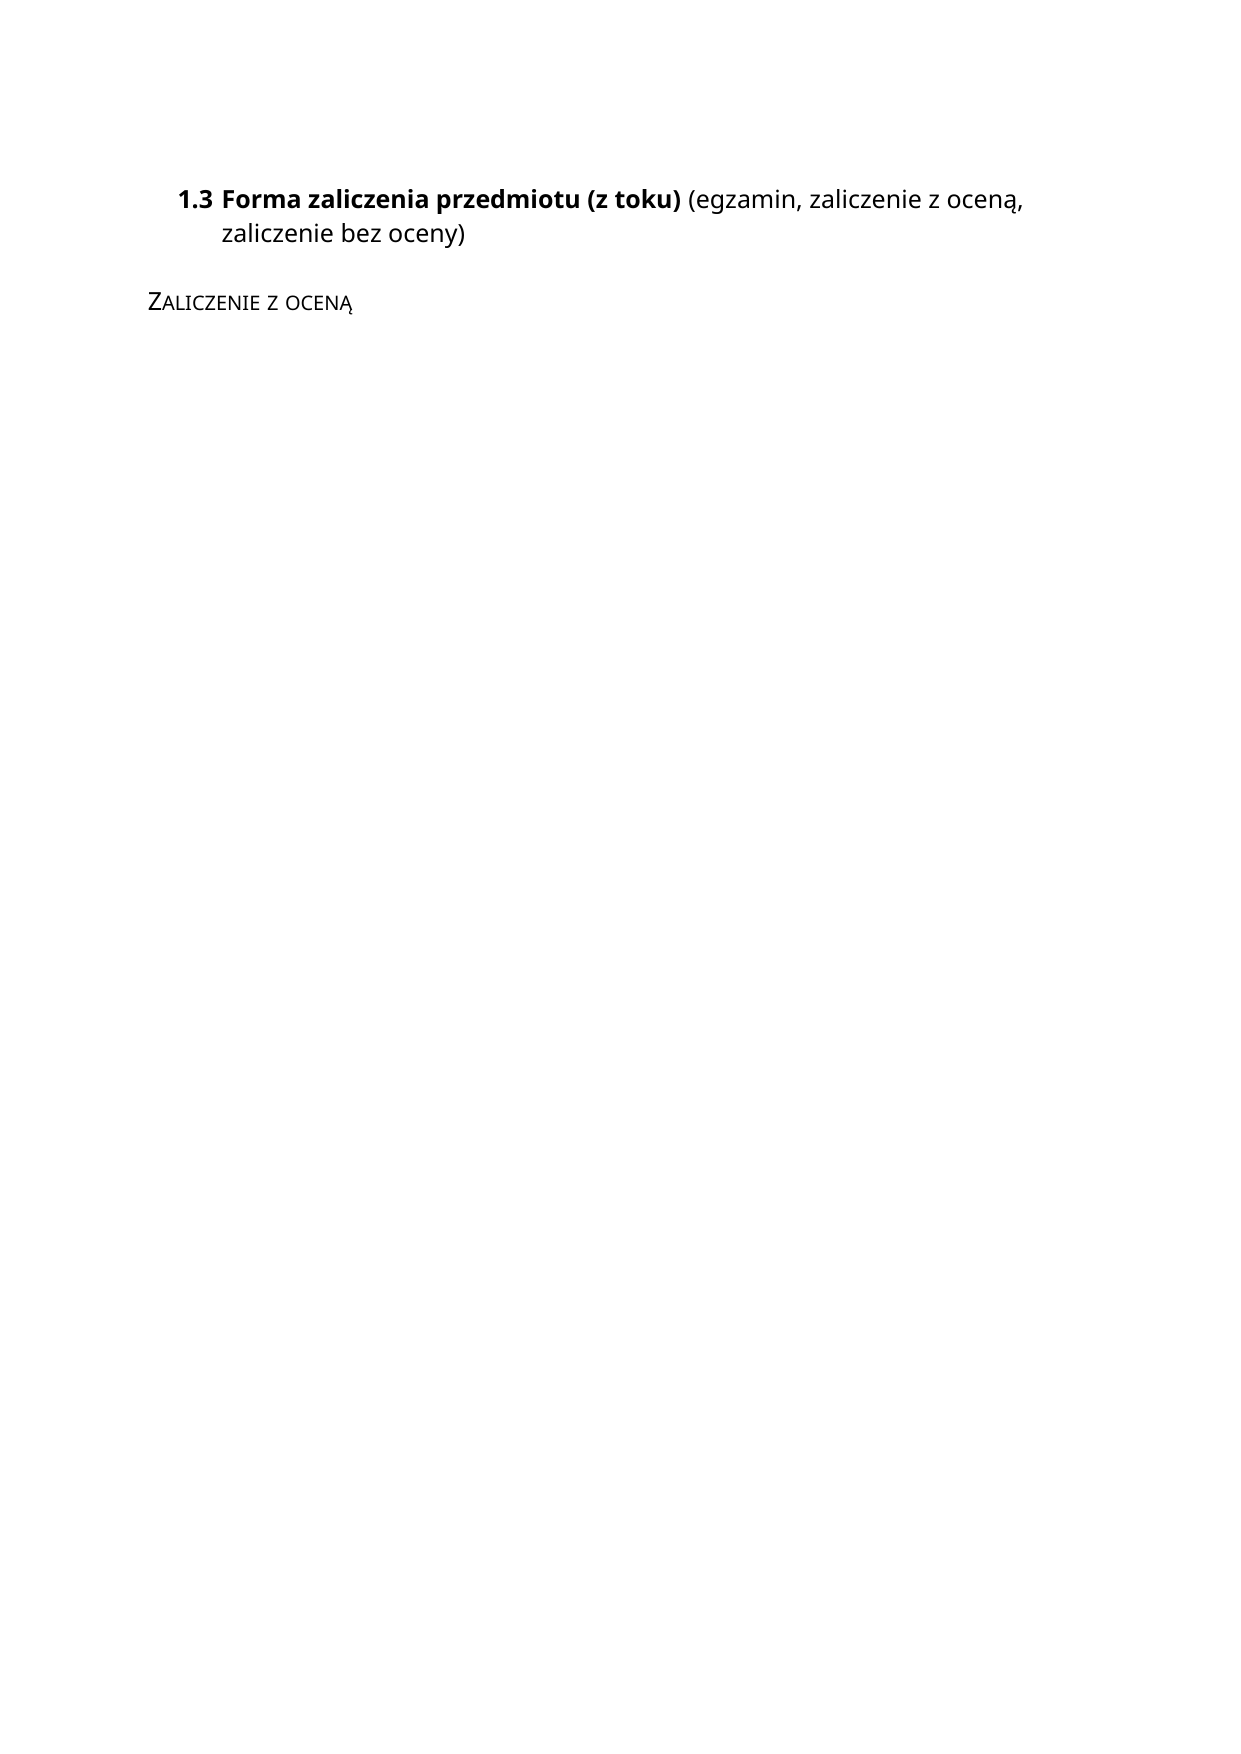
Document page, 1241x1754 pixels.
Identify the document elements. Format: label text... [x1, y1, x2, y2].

text 1.3 Forma zaliczenia przedmiotu (z toku) (egzamin, zaliczenie z oceną, zaliczenie bez oceny) [177, 182, 1093, 250]
text Zaliczenie z oceną [148, 284, 1093, 318]
